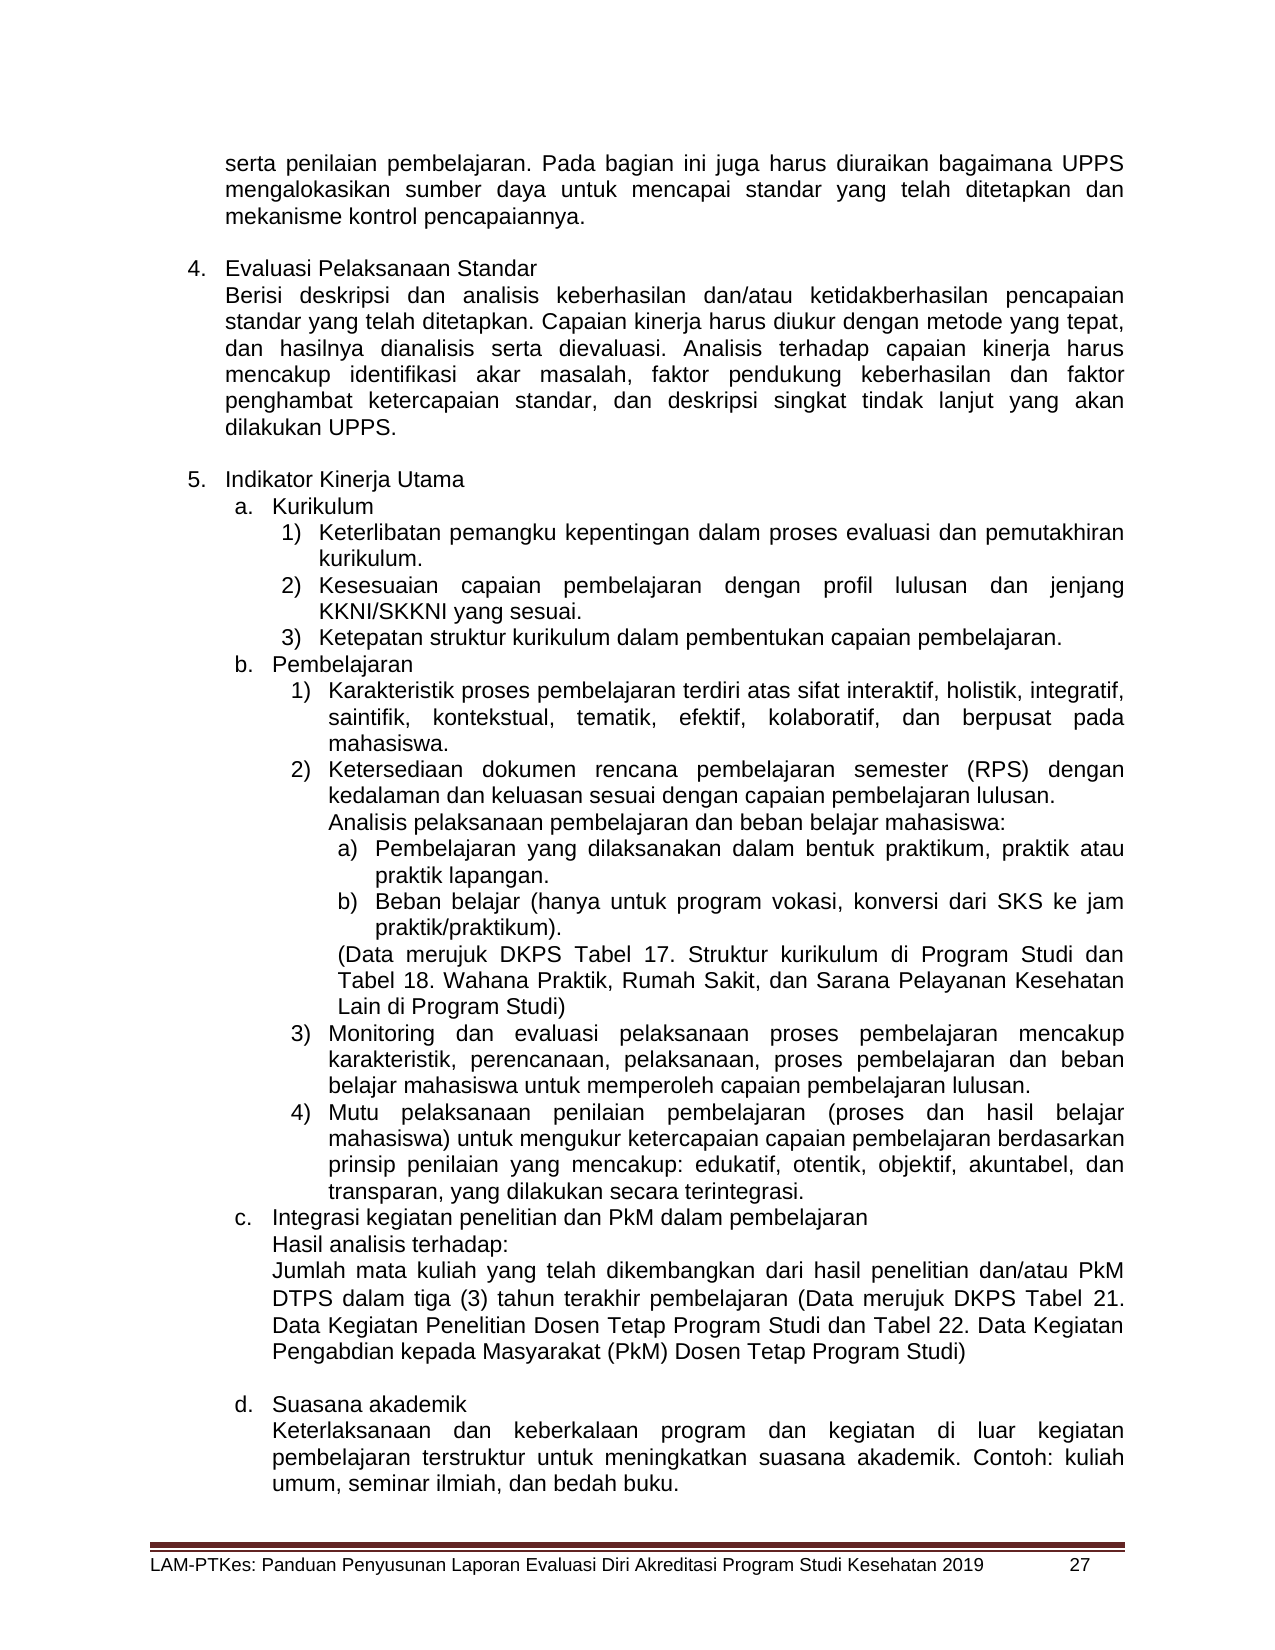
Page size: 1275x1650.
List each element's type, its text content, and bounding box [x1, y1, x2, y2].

list Suasana akademik [234, 1391, 1125, 1417]
list Pembelajaran yang dilaksanakan dalam bentuk praktikum, praktik atau praktik lapangan. [337, 835, 1125, 888]
list Analisis pelaksanaan pembelajaran dan beban belajar mahasiswa: [328, 809, 1125, 835]
list Integrasi kegiatan penelitian dan PkM dalam pembelajaran [234, 1204, 1125, 1231]
text Keterlaksanaan dan keberkalaan program dan kegiatan di luar kegiatan pembelajaran terstruktur untuk meningkatkan suasana akademik. Contoh: kuliah umum, seminar ilmiah, dan bedah buku. [272, 1417, 1125, 1496]
list Evaluasi Pelaksanaan Standar [187, 255, 1125, 282]
list Indikator Kinerja Utama [187, 466, 1125, 493]
list Keterlibatan pemangku kepentingan dalam proses evaluasi dan pemutakhiran kurikulum. [281, 519, 1125, 572]
list Ketersediaan dokumen rencana pembelajaran semester (RPS) dengan kedalaman dan keluasan sesuai dengan capaian pembelajaran lulusan. [291, 756, 1125, 809]
list Ketepatan struktur kurikulum dalam pembentukan capaian pembelajaran. [281, 624, 1125, 651]
list Kesesuaian capaian pembelajaran dengan profil lulusan dan jenjang KKNI/SKKNI yang sesuai. [281, 572, 1125, 624]
list Beban belajar (hanya untuk program vokasi, konversi dari SKS ke jam praktik/praktikum). [337, 888, 1125, 941]
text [225, 150, 1125, 229]
list Mutu pelaksanaan penilaian pembelajaran (proses dan hasil belajar mahasiswa) untuk mengukur ketercapaian capaian pembelajaran berdasarkan prinsip penilaian yang mencakup: edukatif, otentik, objektif, akuntabel, dan transparan, yang dilakukan secara terintegrasi. [291, 1099, 1125, 1204]
text Berisi deskripsi dan analisis keberhasilan dan/atau ketidakberhasilan pencapaian standar yang telah ditetapkan. Capaian kinerja harus diukur dengan metode yang tepat, dan hasilnya dianalisis serta dievaluasi. Analisis terhadap capaian kinerja harus mencakup identifikasi akar masalah, faktor pendukung keberhasilan dan faktor penghambat ketercapaian standar, dan deskripsi singkat tindak lanjut yang akan dilakukan UPPS. [225, 282, 1125, 440]
list Kurikulum [234, 493, 1125, 519]
text (Data merujuk DKPS Tabel 17. Struktur kurikulum di Program Studi dan Tabel 18. Wahana Praktik, Rumah Sakit, dan Sarana Pelayanan Kesehatan Lain di Program Studi) [337, 941, 1125, 1020]
list Monitoring dan evaluasi pelaksanaan proses pembelajaran mencakup karakteristik, perencanaan, pelaksanaan, proses pembelajaran dan beban belajar mahasiswa untuk memperoleh capaian pembelajaran lulusan. [291, 1020, 1125, 1099]
text Hasil analisis terhadap: [272, 1231, 1125, 1257]
list Pembelajaran [234, 651, 1125, 677]
list Karakteristik proses pembelajaran terdiri atas sifat interaktif, holistik, integratif, saintifik, kontekstual, tematik, efektif, kolaboratif, dan berpusat pada mahasiswa. [291, 677, 1125, 756]
text Jumlah mata kuliah yang telah dikembangkan dari hasil penelitian dan/atau PkM DTPS dalam tiga (3) tahun terakhir pembelajaran (Data merujuk DKPS Tabel 21. Data Kegiatan Penelitian Dosen Tetap Program Studi dan Tabel 22. Data Kegiatan Pengabdian kepada Masyarakat (PkM) Dosen Tetap Program Studi) [272, 1257, 1125, 1365]
